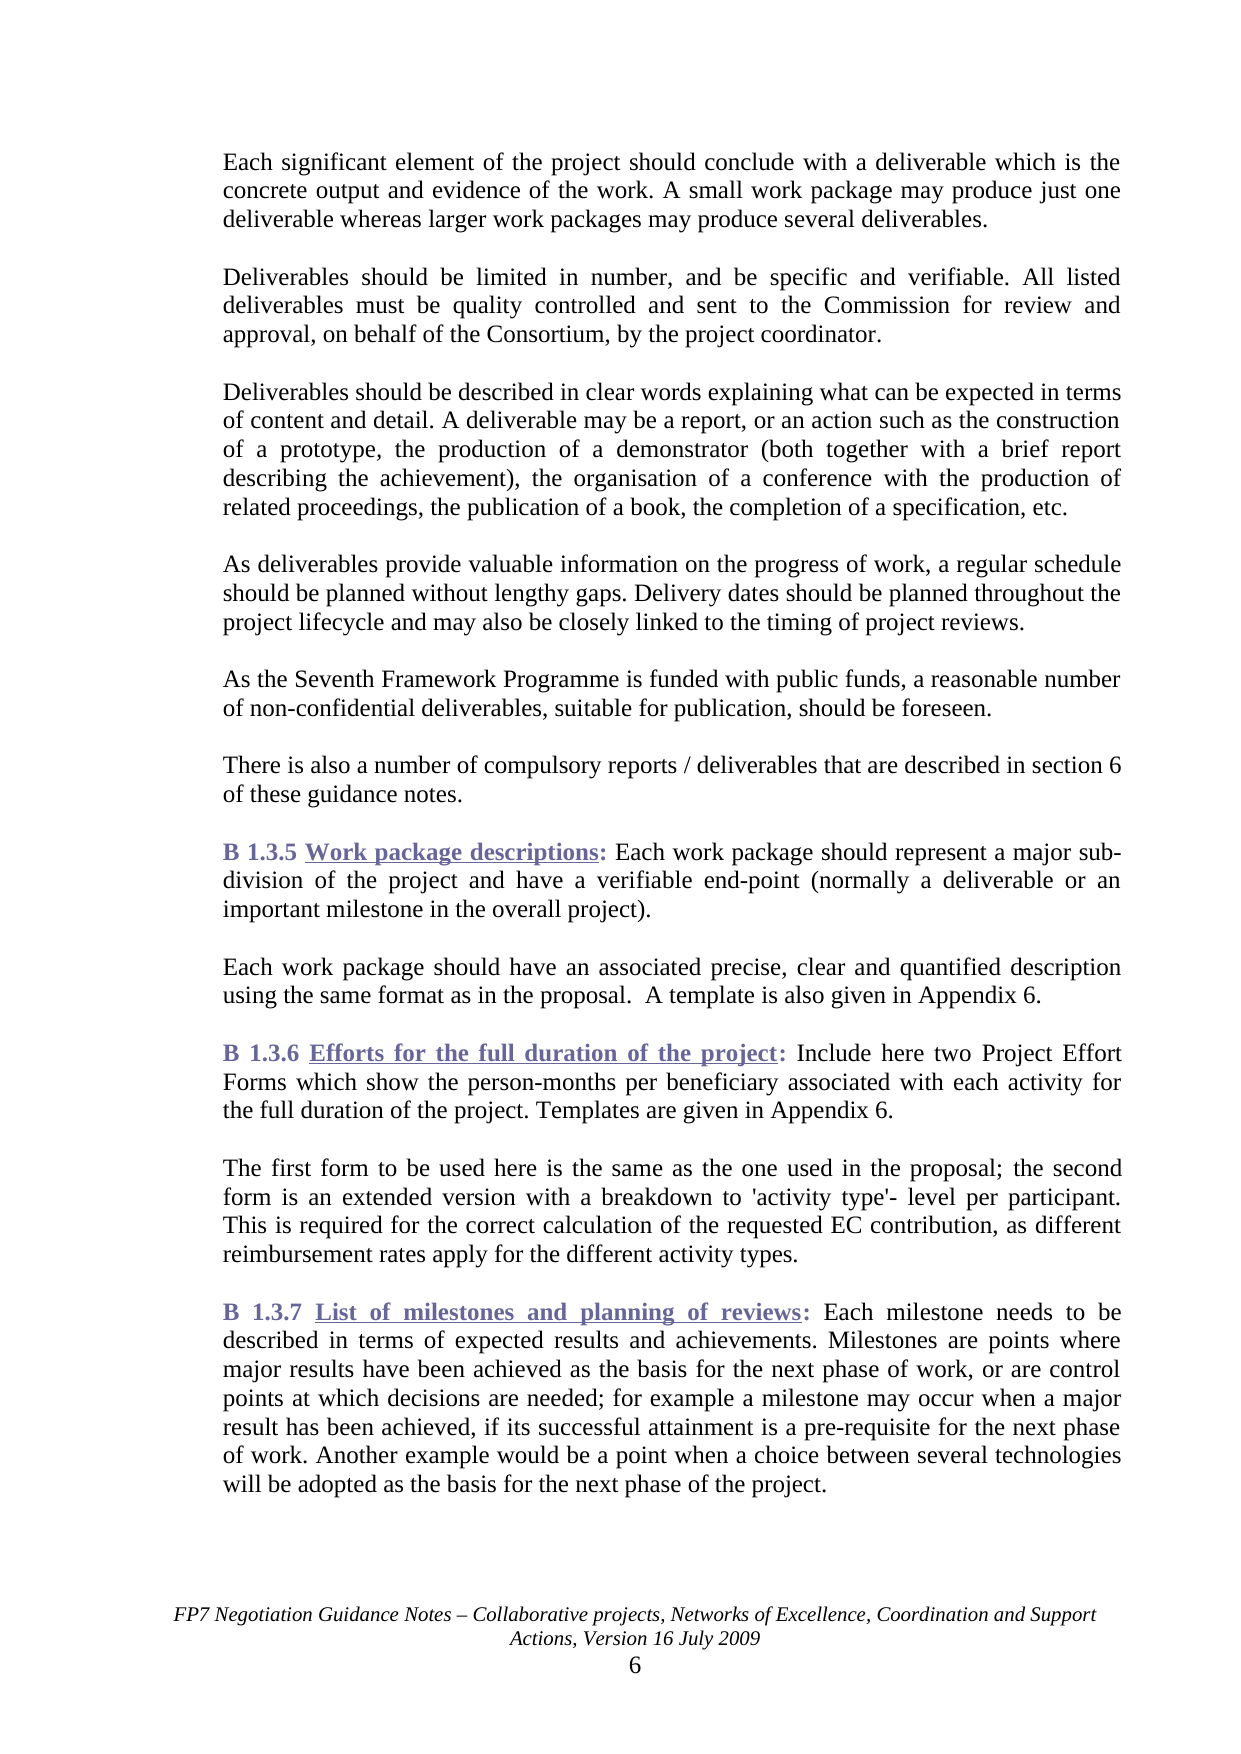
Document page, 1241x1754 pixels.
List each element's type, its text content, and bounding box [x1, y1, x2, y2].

text There is also a number of compulsory reports / deliverables that are described in section 6 of these guidance notes. [223, 751, 1122, 808]
text Each significant element of the project should conclude with a deliverable which is the concrete output and evidence of the work. A small work package may produce just one deliverable whereas larger work packages may produce several deliverables. [223, 147, 1122, 233]
text The first form to be used here is the same as the one used in the proposal; the second form is an extended version with a breakdown to 'activity type'- level per participant. This is required for the correct calculation of the requested EC contribution, as different reimbursement rates apply for the different activity types. [223, 1153, 1122, 1268]
text B 1.3.6 Efforts for the full duration of the project: Include here two Project Effort Forms which show the person-months per beneficiary associated with each activity for the full duration of the project. Templates are given in Appendix 6. [223, 1038, 1122, 1124]
text Each work package should have an associated precise, clear and quantified description using the same format as in the proposal. A template is also given in Appendix 6. [223, 952, 1122, 1009]
text As deliverables provide valuable information on the progress of work, a regular schedule should be planned without lengthy gaps. Delivery dates should be planned throughout the project lifecycle and may also be closely linked to the timing of project reviews. [223, 549, 1122, 636]
text As the Seventh Framework Programme is funded with public funds, a reasonable number of non-confidential deliverables, suitable for publication, should be foreseen. [223, 664, 1122, 722]
text Deliverables should be described in clear words explaining what can be expected in terms of content and detail. A deliverable may be a report, or an action such as the construction of a prototype, the production of a demonstrator (both together with a brief report describing the achievement), the organisation of a conference with the production of related proceedings, the publication of a book, the completion of a specification, etc. [223, 377, 1122, 521]
text B 1.3.7 List of milestones and planning of reviews: Each milestone needs to be described in terms of expected results and achievements. Milestones are points where major results have been achieved as the basis for the next phase of work, or are control points at which decisions are needed; for example a milestone may occur when a major result has been achieved, if its successful attainment is a pre-requisite for the next phase of work. Another example would be a point when a choice between several technologies will be adopted as the basis for the next phase of the project. [223, 1297, 1122, 1498]
text B 1.3.5 Work package descriptions: Each work package should represent a major sub-division of the project and have a verifiable end-point (normally a deliverable or an important milestone in the overall project). [223, 837, 1122, 923]
text Deliverables should be limited in number, and be specific and verifiable. All listed deliverables must be quality controlled and sent to the Commission for review and approval, on behalf of the Consortium, by the project coordinator. [223, 262, 1122, 348]
